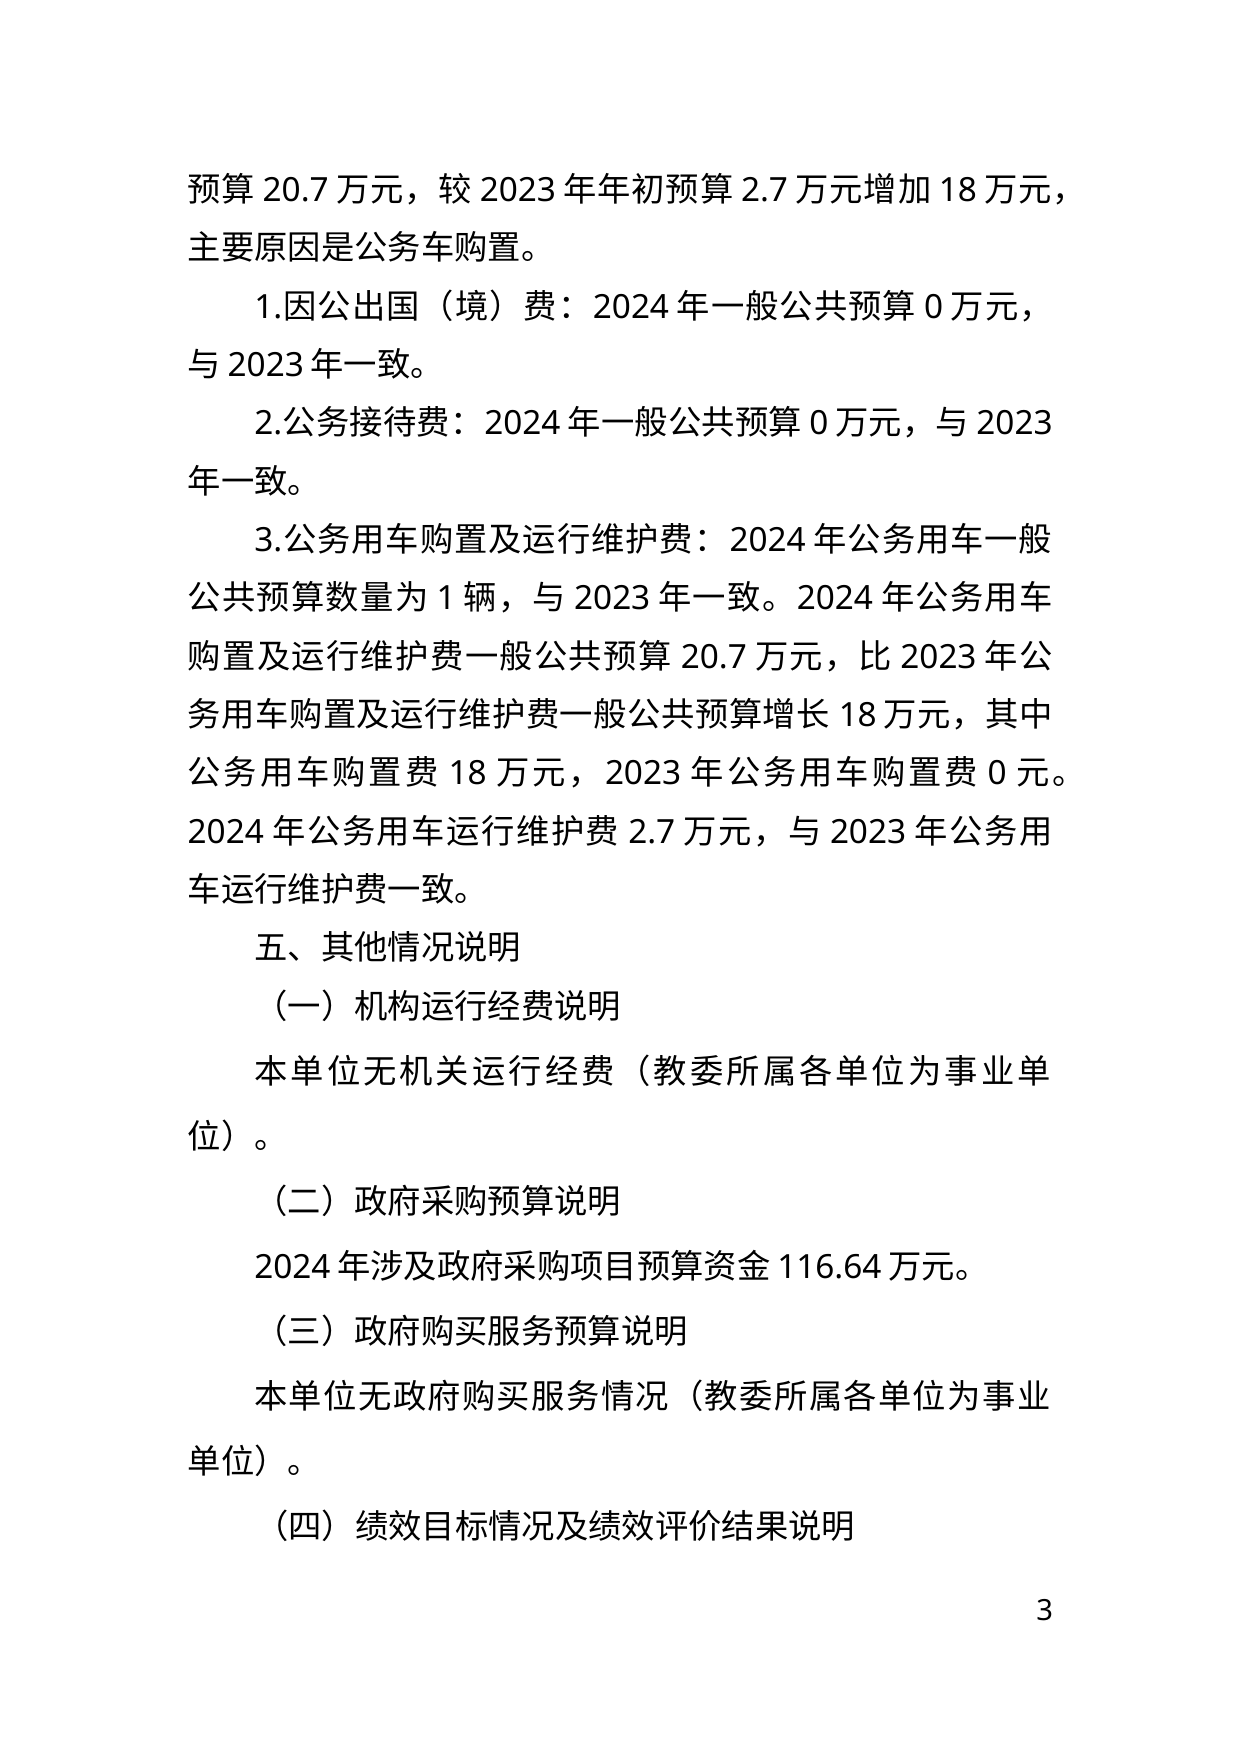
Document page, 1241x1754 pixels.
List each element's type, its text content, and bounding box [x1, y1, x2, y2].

text （三）政府购买服务预算说明 [187, 1296, 1053, 1361]
text 2024年涉及政府采购项目预算资金116.64万元。 [187, 1231, 1053, 1296]
text 本单位无机关运行经费（教委所属各单位为事业单位）。 [187, 1036, 1053, 1166]
text （二）政府采购预算说明 [187, 1166, 1053, 1231]
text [187, 155, 1053, 271]
text 3.公务用车购置及运行维护费：2024年公务用车一般公共预算数量为1辆，与2023年一致。2024年公务用车购置及运行维护费一般公共预算20.7万元，比2023年公务用车购置及运行维护费一般公共预算增长18万元，其中公务用车购置费18万元，2023年公务用车购置费0元。2024年公务用车运行维护费2.7万元，与2023年公务用车运行维护费一致。 [187, 505, 1053, 913]
text 2.公务接待费：2024年一般公共预算0万元，与2023年一致。 [187, 388, 1053, 505]
text 五、其他情况说明 [187, 913, 1053, 971]
text （一）机构运行经费说明 [187, 971, 1053, 1036]
text 本单位无政府购买服务情况（教委所属各单位为事业单位）。 [187, 1361, 1053, 1491]
text （四）绩效目标情况及绩效评价结果说明 [187, 1491, 1053, 1556]
text 1.因公出国（境）费：2024年一般公共预算0万元，与2023年一致。 [187, 271, 1053, 388]
